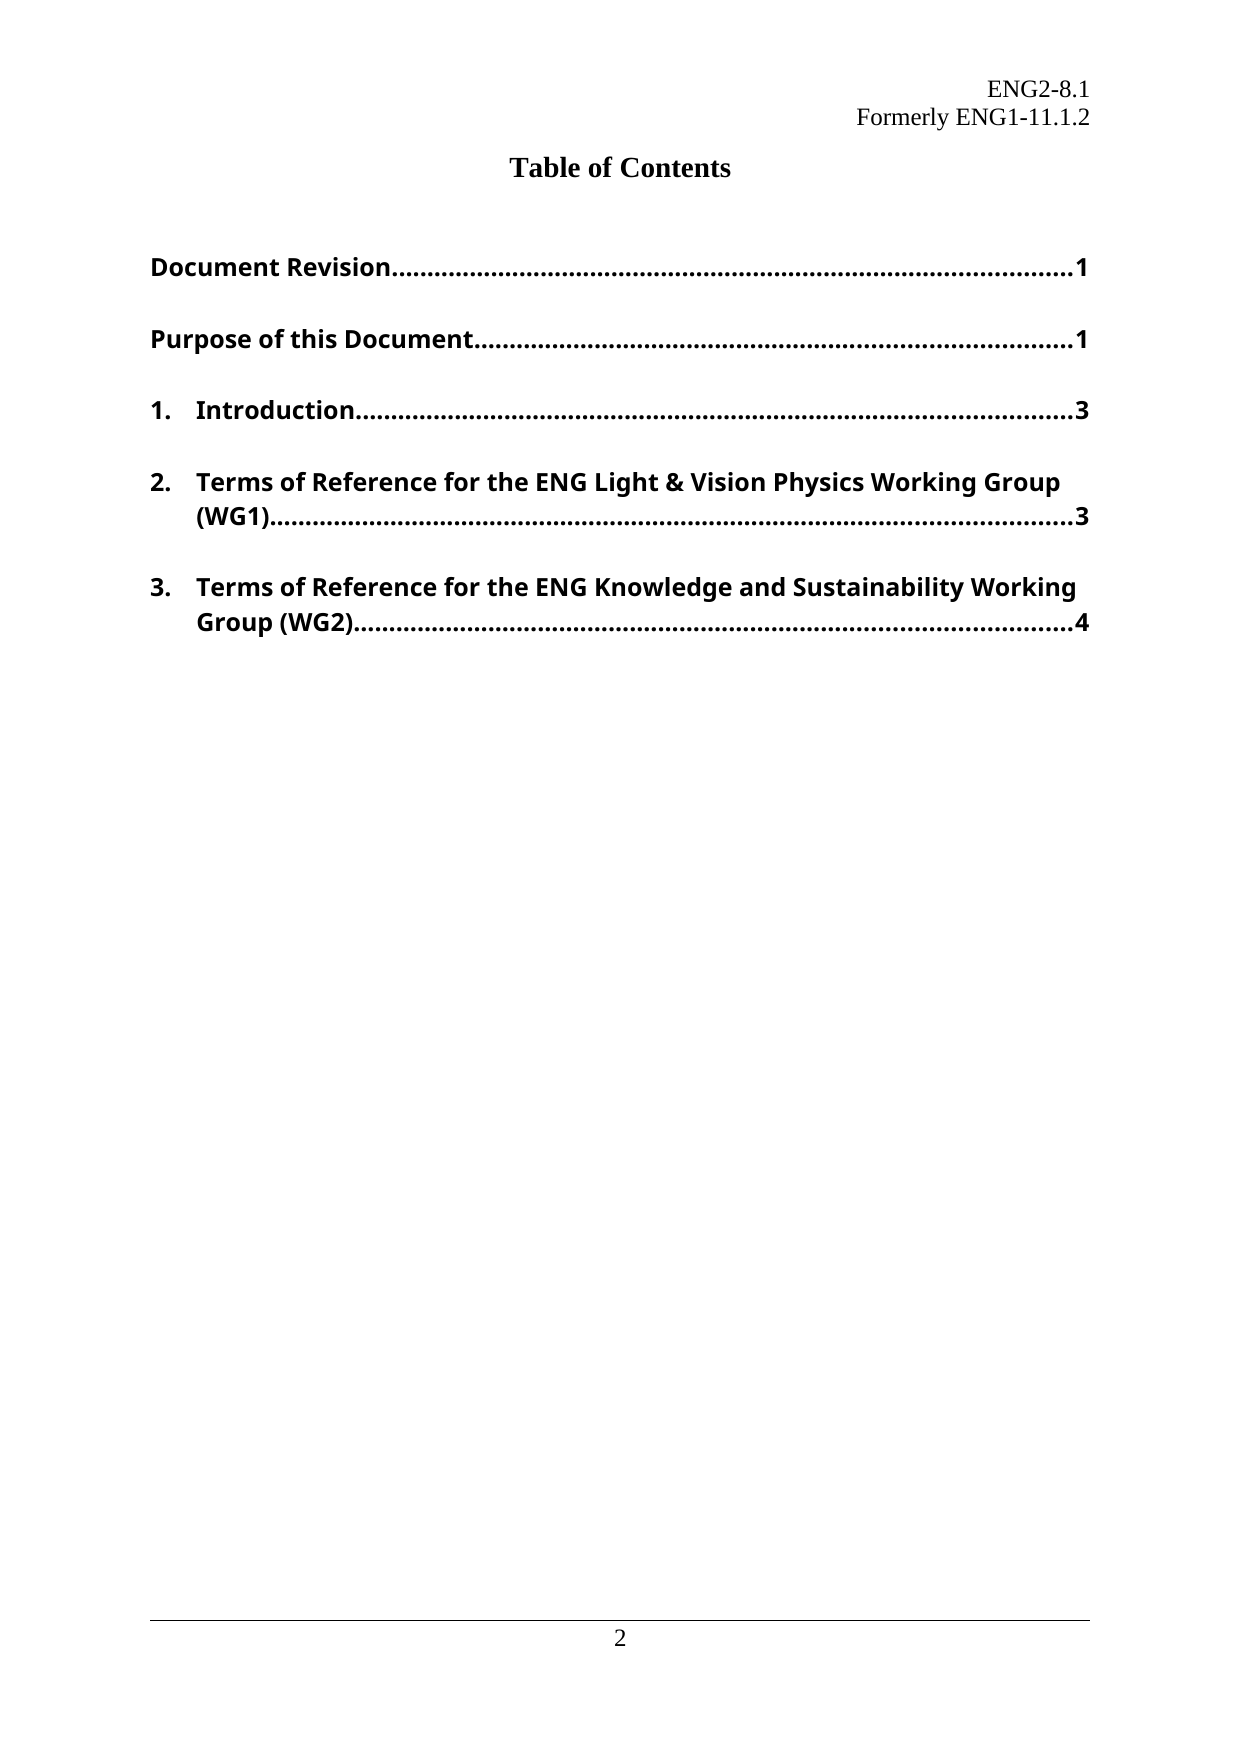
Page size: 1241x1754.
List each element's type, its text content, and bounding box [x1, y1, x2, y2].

text Document Revision 1 [150, 250, 1090, 284]
text Purpose of this Document 1 [150, 321, 1090, 355]
text 1. Introduction 3 [150, 393, 1090, 427]
text Table of Contents [150, 150, 1090, 183]
text 3. Terms of Reference for the ENG Knowledge and Sustainability Working Group (WG2) 4 [150, 570, 1090, 638]
text 2. Terms of Reference for the ENG Light & Vision Physics Working Group (WG1) 3 [150, 464, 1090, 533]
